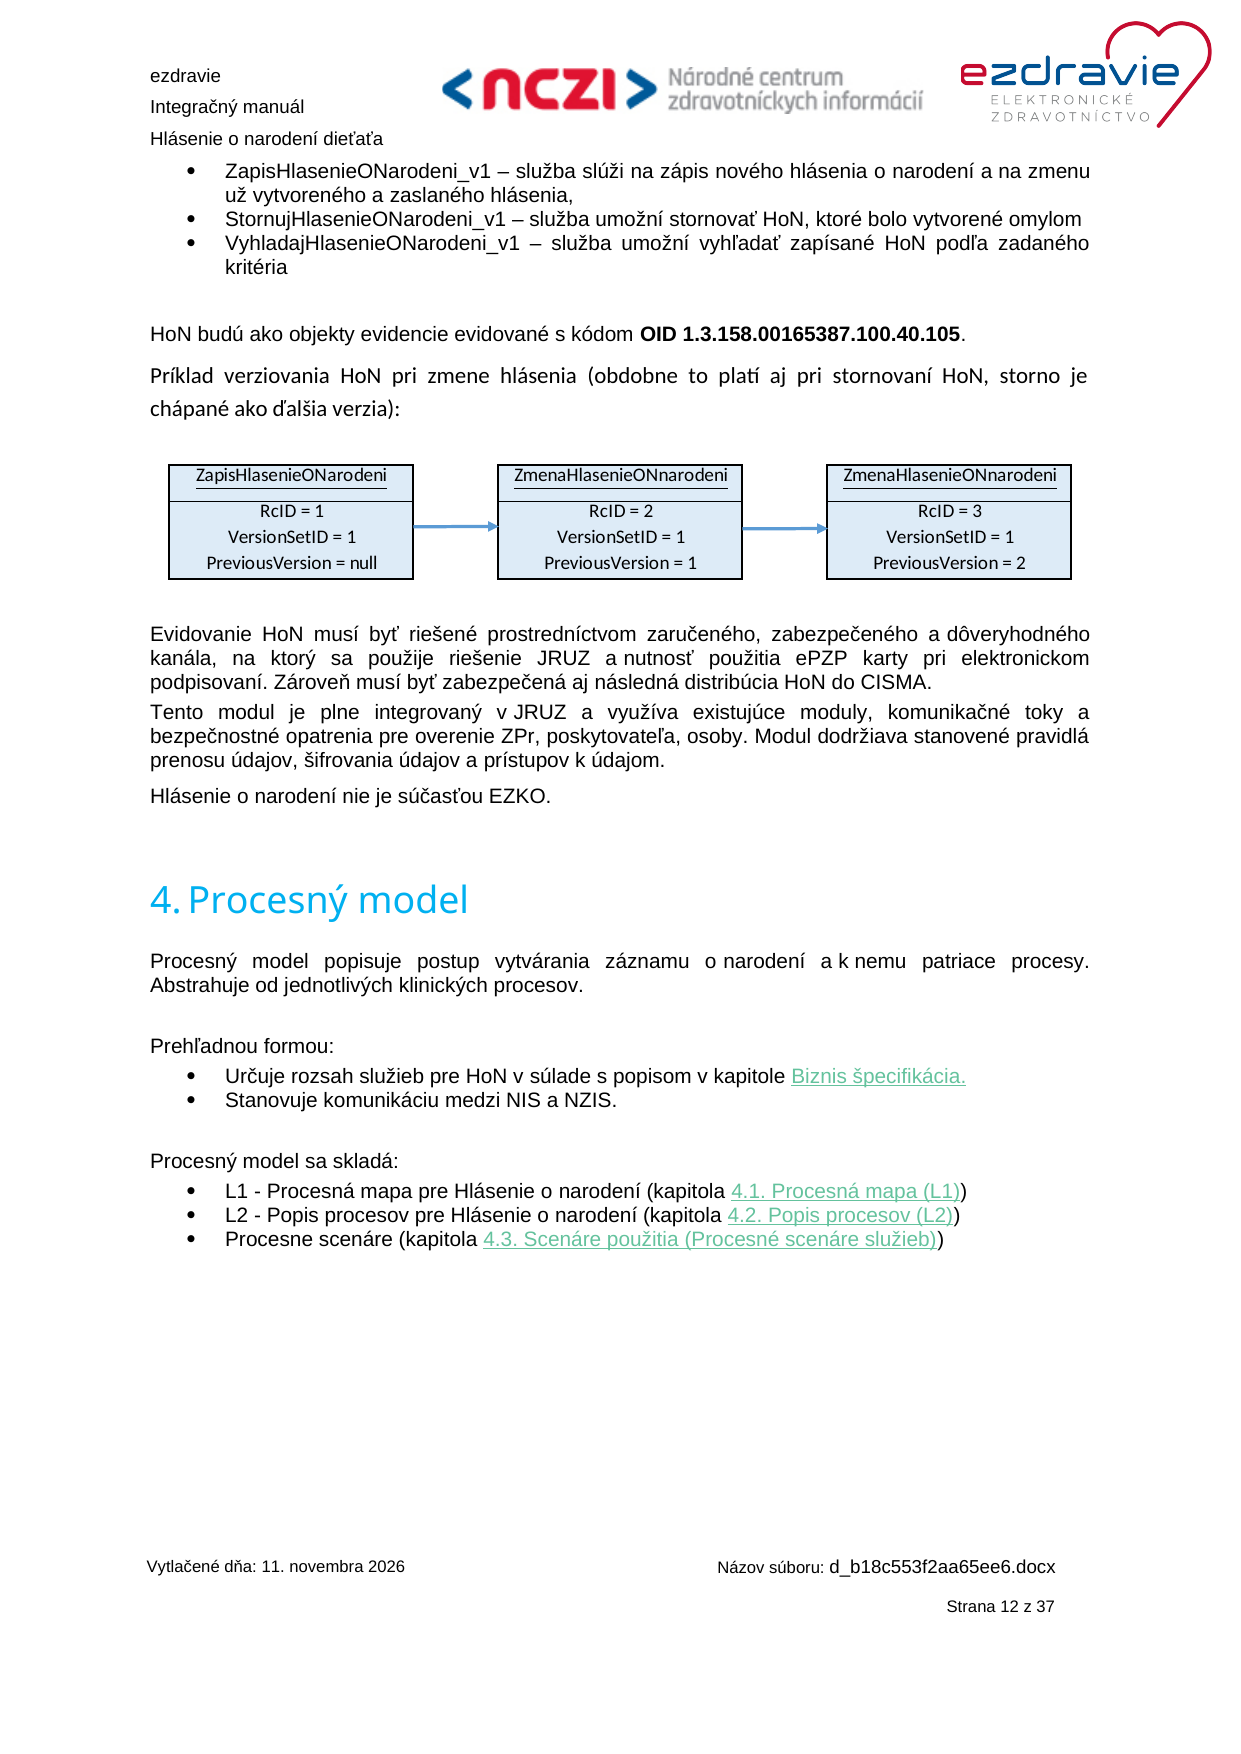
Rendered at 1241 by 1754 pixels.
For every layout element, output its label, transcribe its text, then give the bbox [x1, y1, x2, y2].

text Prehľadnou formou: [150, 1034, 1090, 1058]
list Procesne scenáre (kapitola 4.3. Scenáre použitia (Procesné scenáre služieb)) [187, 1227, 1090, 1251]
text Procesný model sa skladá: [150, 1148, 1090, 1172]
text Hlásenie o narodení nie je súčasťou EZKO. [150, 784, 1090, 808]
text Tento modul je plne integrovaný v JRUZ a využíva existujúce moduly, komunikačné toky a bezpečnostné opatrenia pre overenie ZPr, poskytovateľa, osoby. Modul dodržiava stanovené pravidlá prenosu údajov, šifrovania údajov a prístupov k údajom. [150, 700, 1090, 772]
picture [442, 67, 924, 114]
list VyhladajHlasenieONarodeni_v1 – služba umožní vyhľadať zapísané HoN podľa zadaného kritéria [187, 231, 1090, 279]
list Určuje rozsah služieb pre HoN v súlade s popisom v kapitole Biznis špecifikácia. [187, 1064, 1090, 1088]
text Príklad verziovania HoN pri zmene hlásenia (obdobne to platí aj pri stornovaní HoN, storno je chápané ako ďalšia verzia): [150, 362, 1090, 422]
list ZapisHlasenieONarodeni_v1 – služba slúži na zápis nového hlásenia o narodení a na zmenu už vytvoreného a zaslaného hlásenia, [187, 159, 1090, 207]
list L1 - Procesná mapa pre Hlásenie o narodení (kapitola 4.1. Procesná mapa (L1)) [187, 1179, 1090, 1203]
list Stanovuje komunikáciu medzi NIS a NZIS. [187, 1088, 1090, 1112]
picture [961, 21, 1212, 128]
list L2 - Popis procesov pre Hlásenie o narodení (kapitola 4.2. Popis procesov (L2)) [187, 1203, 1090, 1227]
text Evidovanie HoN musí byť riešené prostredníctvom zaručeného, zabezpečeného a dôveryhodného kanála, na ktorý sa použije riešenie JRUZ a nutnosť použitia ePZP karty pri elektronickom podpisovaní. Zároveň musí byť zabezpečená aj následná distribúcia HoN do CISMA. [150, 622, 1090, 694]
subtitle Procesný model [150, 873, 1090, 924]
text HoN budú ako objekty evidencie evidované s kódom OID 1.3.158.00165387.100.40.105. [150, 322, 1090, 346]
text Procesný model popisuje postup vytvárania záznamu o narodení a k nemu patriace procesy. Abstrahuje od jednotlivých klinických procesov. [150, 949, 1090, 997]
list StornujHlasenieONarodeni_v1 – služba umožní stornovať HoN, ktoré bolo vytvorené omylom [187, 207, 1090, 231]
